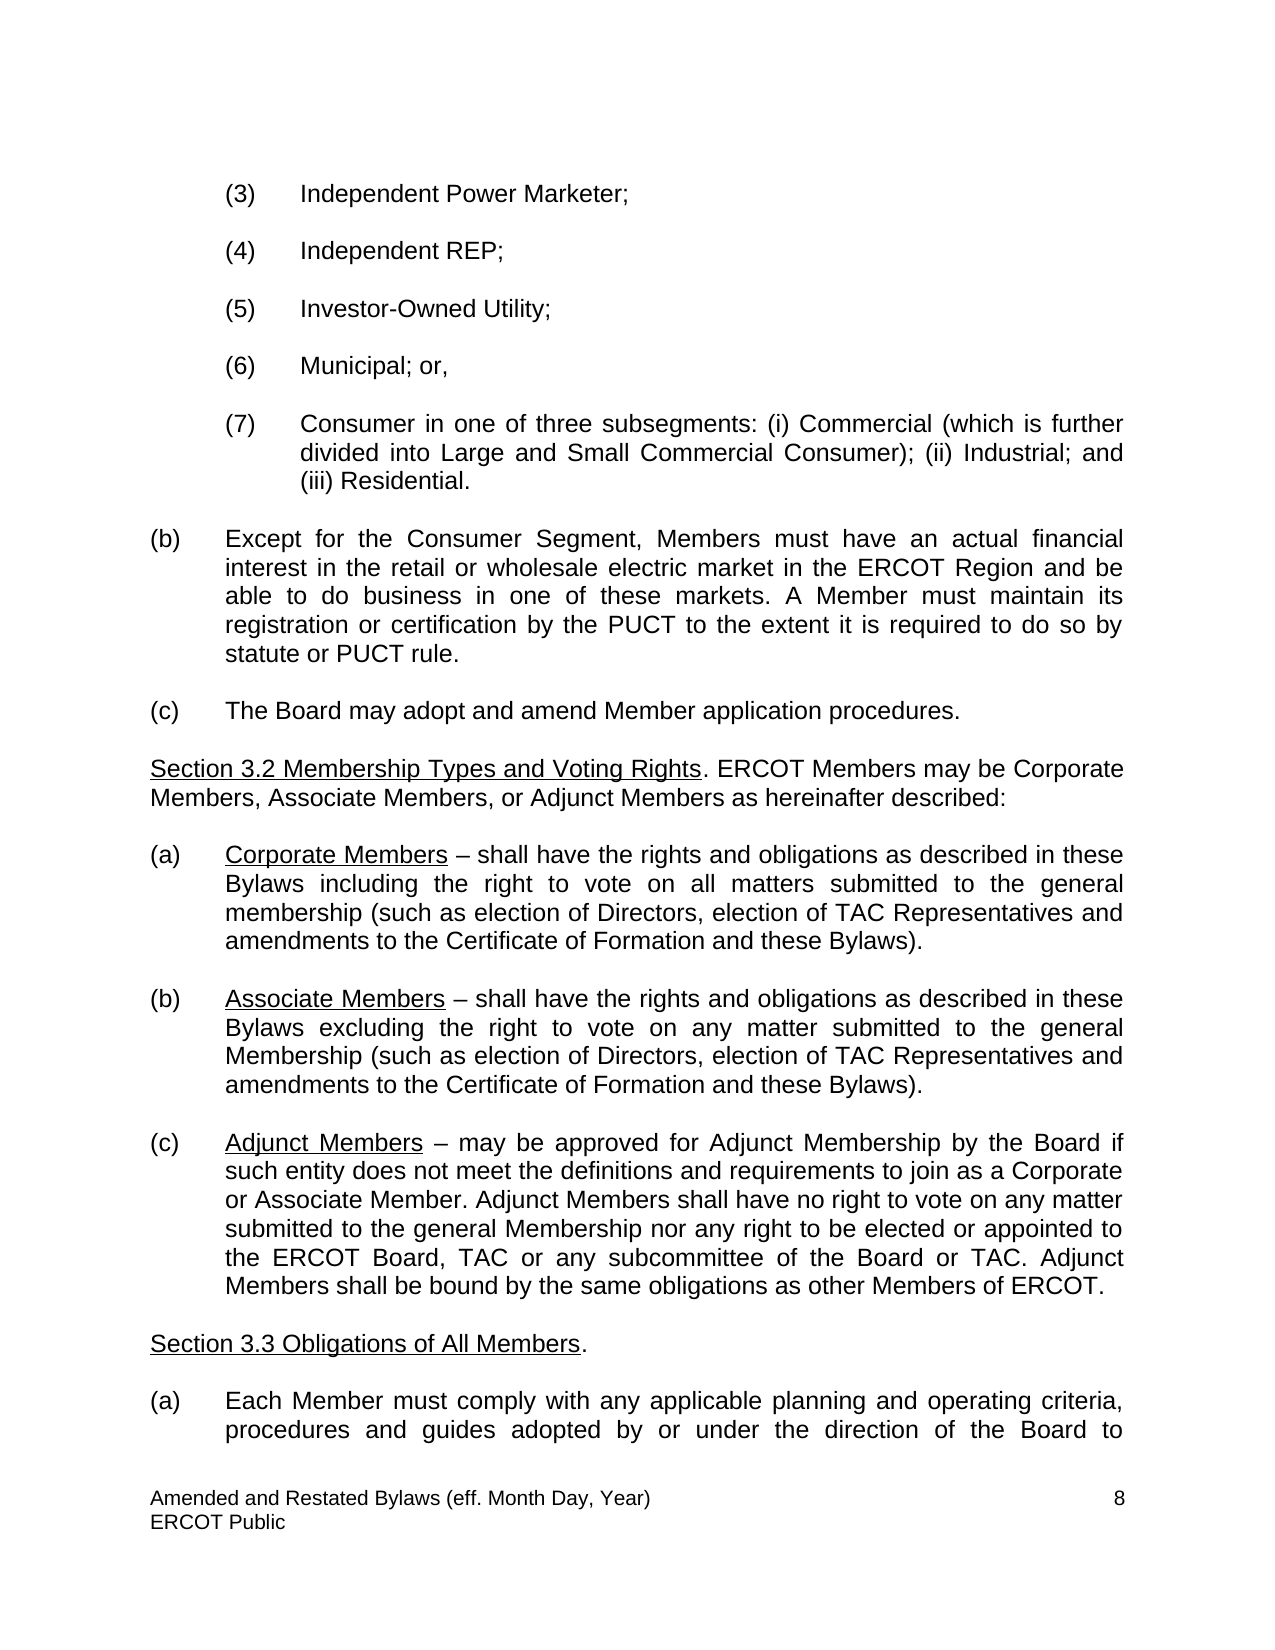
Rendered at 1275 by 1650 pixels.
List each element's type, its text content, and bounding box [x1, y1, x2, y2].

list Associate Members – shall have the rights and obligations as described in these Bylaws excluding the right to vote on any matter submitted to the general Membership (such as election of Directors, election of TAC Representatives and amendments to the Certificate of Formation and these Bylaws). [150, 984, 1125, 1099]
list Except for the Consumer Segment, Members must have an actual financial interest in the retail or wholesale electric market in the ERCOT Region and be able to do business in one of these markets. A Member must maintain its registration or certification by the PUCT to the extent it is required to do so by statute or PUCT rule. [150, 524, 1125, 667]
list The Board may adopt and amend Member application procedures. [150, 696, 1125, 725]
list Independent Power Marketer; [225, 179, 1125, 207]
list Investor-Owned Utility; [225, 294, 1125, 322]
text Section 3.2 Membership Types and Voting Rights. ERCOT Members may be Corporate Members, Associate Members, or Adjunct Members as hereinafter described: [150, 754, 1125, 811]
list Adjunct Members – may be approved for Adjunct Membership by the Board if such entity does not meet the definitions and requirements to join as a Corporate or Associate Member. Adjunct Members shall have no right to vote on any matter submitted to the general Membership nor any right to be elected or appointed to the ERCOT Board, TAC or any subcommittee of the Board or TAC. Adjunct Members shall be bound by the same obligations as other Members of ERCOT. [150, 1127, 1125, 1300]
list Independent REP; [225, 236, 1125, 265]
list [150, 1386, 1125, 1444]
list Municipal; or, [225, 351, 1125, 380]
list Corporate Members – shall have the rights and obligations as described in these Bylaws including the right to vote on all matters submitted to the general membership (such as election of Directors, election of TAC Representatives and amendments to the Certificate of Formation and these Bylaws). [150, 840, 1125, 955]
text Section 3.3 Obligations of All Members. [150, 1329, 1125, 1357]
list Consumer in one of three subsegments: (i) Commercial (which is further divided into Large and Small Commercial Consumer); (ii) Industrial; and (iii) Residential. [225, 409, 1125, 495]
